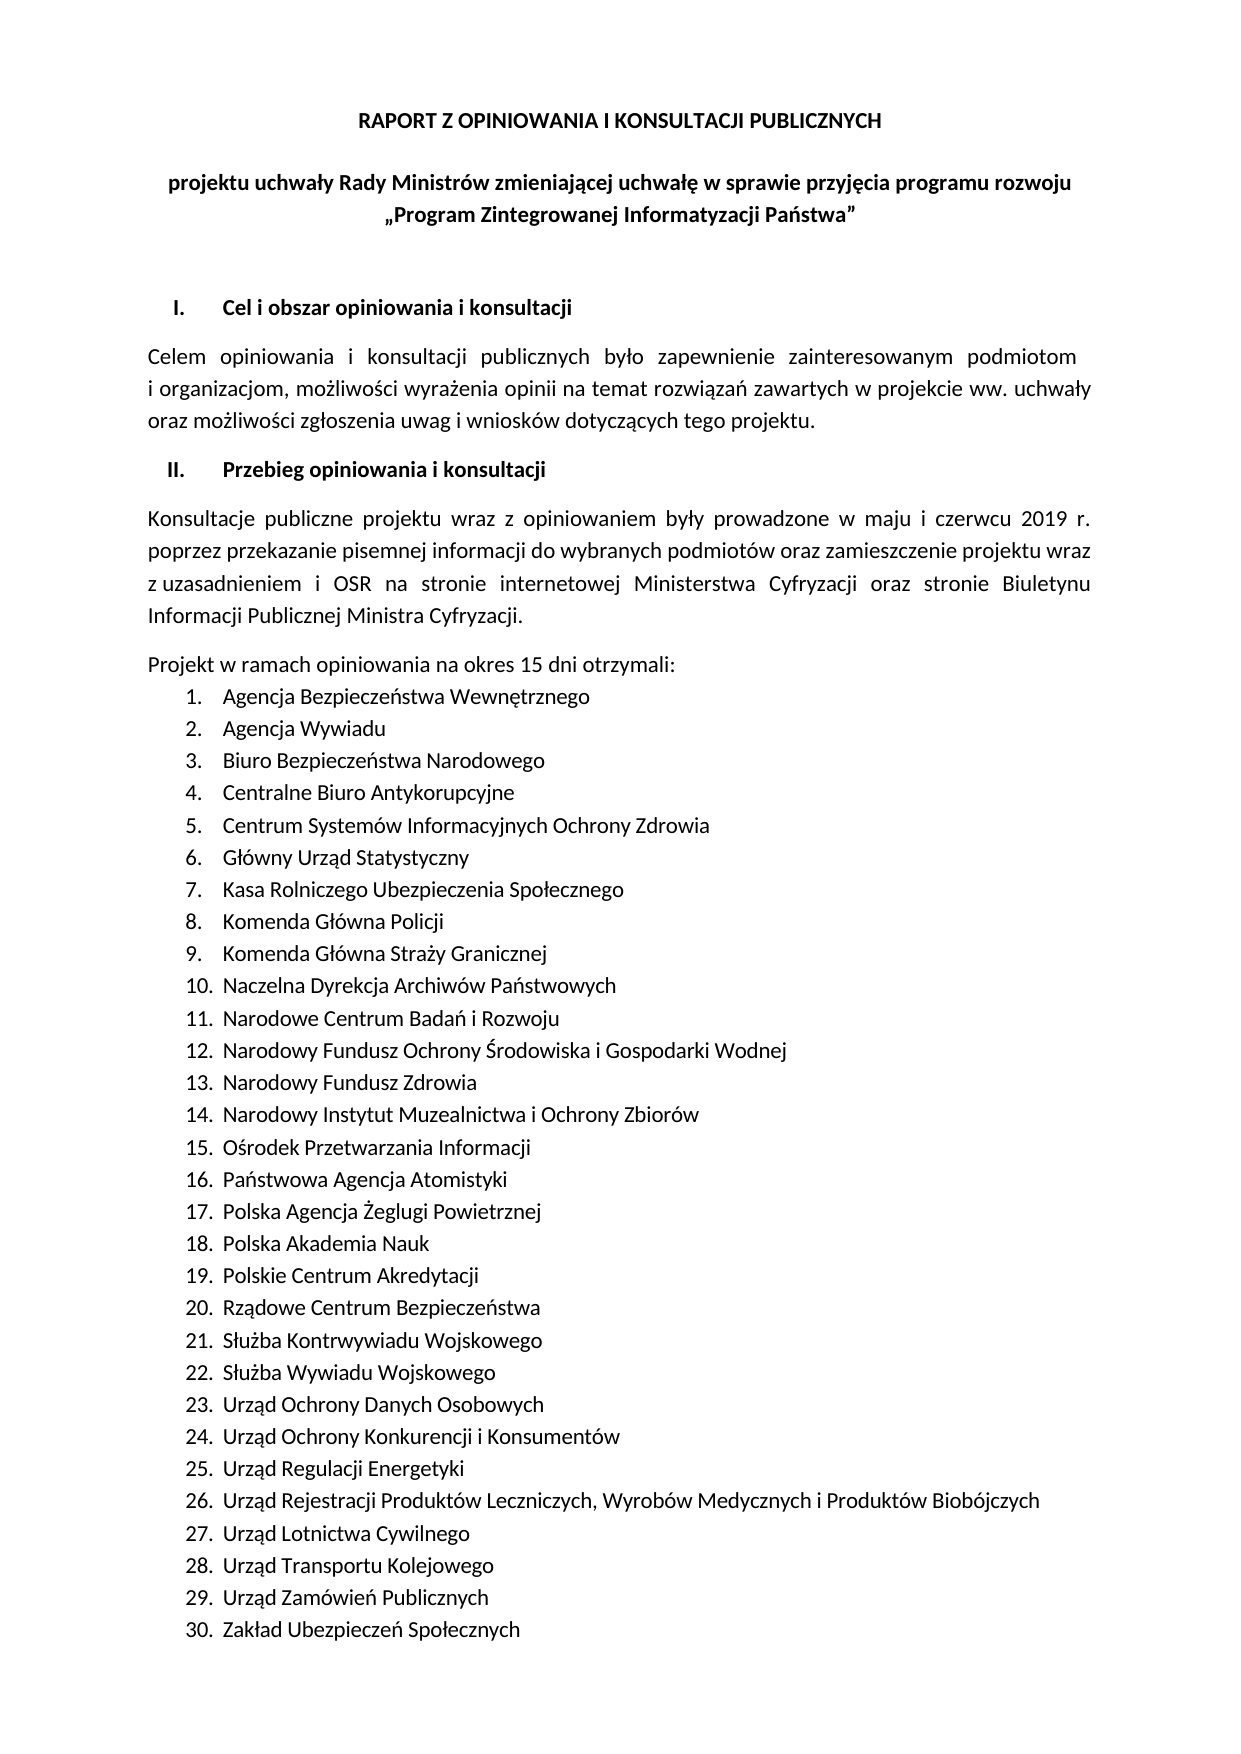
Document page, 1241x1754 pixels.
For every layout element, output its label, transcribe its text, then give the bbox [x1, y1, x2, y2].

list Polska Akademia Nauk [185, 1229, 1092, 1257]
list Urząd Ochrony Konkurencji i Konsumentów [185, 1422, 1092, 1450]
list Komenda Główna Straży Granicznej [185, 939, 1092, 967]
list Naczelna Dyrekcja Archiwów Państwowych [185, 972, 1092, 1000]
list Urząd Regulacji Energetyki [185, 1454, 1092, 1482]
list Narodowy Instytut Muzealnictwa i Ochrony Zbiorów [185, 1100, 1092, 1128]
text projektu uchwały Rady Ministrów zmieniającej uchwałę w sprawie przyjęcia programu rozwoju „Program Zintegrowanej Informatyzacji Państwa” [148, 168, 1092, 228]
list Biuro Bezpieczeństwa Narodowego [185, 746, 1092, 774]
text Projekt w ramach opiniowania na okres 15 dni otrzymali: [148, 650, 1092, 678]
text Celem opiniowania i konsultacji publicznych było zapewnienie zainteresowanym podmiotom i organizacjom, możliwości wyrażenia opinii na temat rozwiązań zawartych w projekcie ww. uchwały oraz możliwości zgłoszenia uwag i wniosków dotyczących tego projektu. [148, 342, 1092, 435]
list Agencja Wywiadu [185, 714, 1092, 742]
list Polska Agencja Żeglugi Powietrznej [185, 1197, 1092, 1225]
list Komenda Główna Policji [185, 907, 1092, 935]
text Konsultacje publiczne projektu wraz z opiniowaniem były prowadzone w maju i czerwcu 2019 r. poprzez przekazanie pisemnej informacji do wybranych podmiotów oraz zamieszczenie projektu wraz z uzasadnieniem i OSR na stronie internetowej Ministerstwa Cyfryzacji oraz stronie Biuletynu Informacji Publicznej Ministra Cyfryzacji. [148, 504, 1092, 629]
list Rządowe Centrum Bezpieczeństwa [185, 1293, 1092, 1322]
list Cel i obszar opiniowania i konsultacji [185, 293, 1092, 321]
list Urząd Transportu Kolejowego [185, 1551, 1092, 1579]
list Urząd Ochrony Danych Osobowych [185, 1390, 1092, 1418]
list Przebieg opiniowania i konsultacji [185, 456, 1092, 483]
list Zakład Ubezpieczeń Społecznych [185, 1615, 1092, 1643]
text RAPORT Z OPINIOWANIA I KONSULTACJI PUBLICZNYCH [148, 106, 1092, 134]
list Urząd Lotnictwa Cywilnego [185, 1519, 1092, 1547]
list Ośrodek Przetwarzania Informacji [185, 1133, 1092, 1161]
list Główny Urząd Statystyczny [185, 843, 1092, 871]
list Polskie Centrum Akredytacji [185, 1261, 1092, 1289]
list Służba Wywiadu Wojskowego [185, 1358, 1092, 1386]
list Centrum Systemów Informacyjnych Ochrony Zdrowia [185, 811, 1092, 839]
list Kasa Rolniczego Ubezpieczenia Społecznego [185, 875, 1092, 903]
list Narodowe Centrum Badań i Rozwoju [185, 1004, 1092, 1032]
list Urząd Zamówień Publicznych [185, 1583, 1092, 1611]
list Centralne Biuro Antykorupcyjne [185, 778, 1092, 807]
list Urząd Rejestracji Produktów Leczniczych, Wyrobów Medycznych i Produktów Biobójczych [185, 1487, 1092, 1515]
list Narodowy Fundusz Ochrony Środowiska i Gospodarki Wodnej [185, 1036, 1092, 1064]
list Służba Kontrwywiadu Wojskowego [185, 1326, 1092, 1354]
list Państwowa Agencja Atomistyki [185, 1165, 1092, 1193]
list Agencja Bezpieczeństwa Wewnętrznego [185, 682, 1092, 710]
list Narodowy Fundusz Zdrowia [185, 1068, 1092, 1096]
